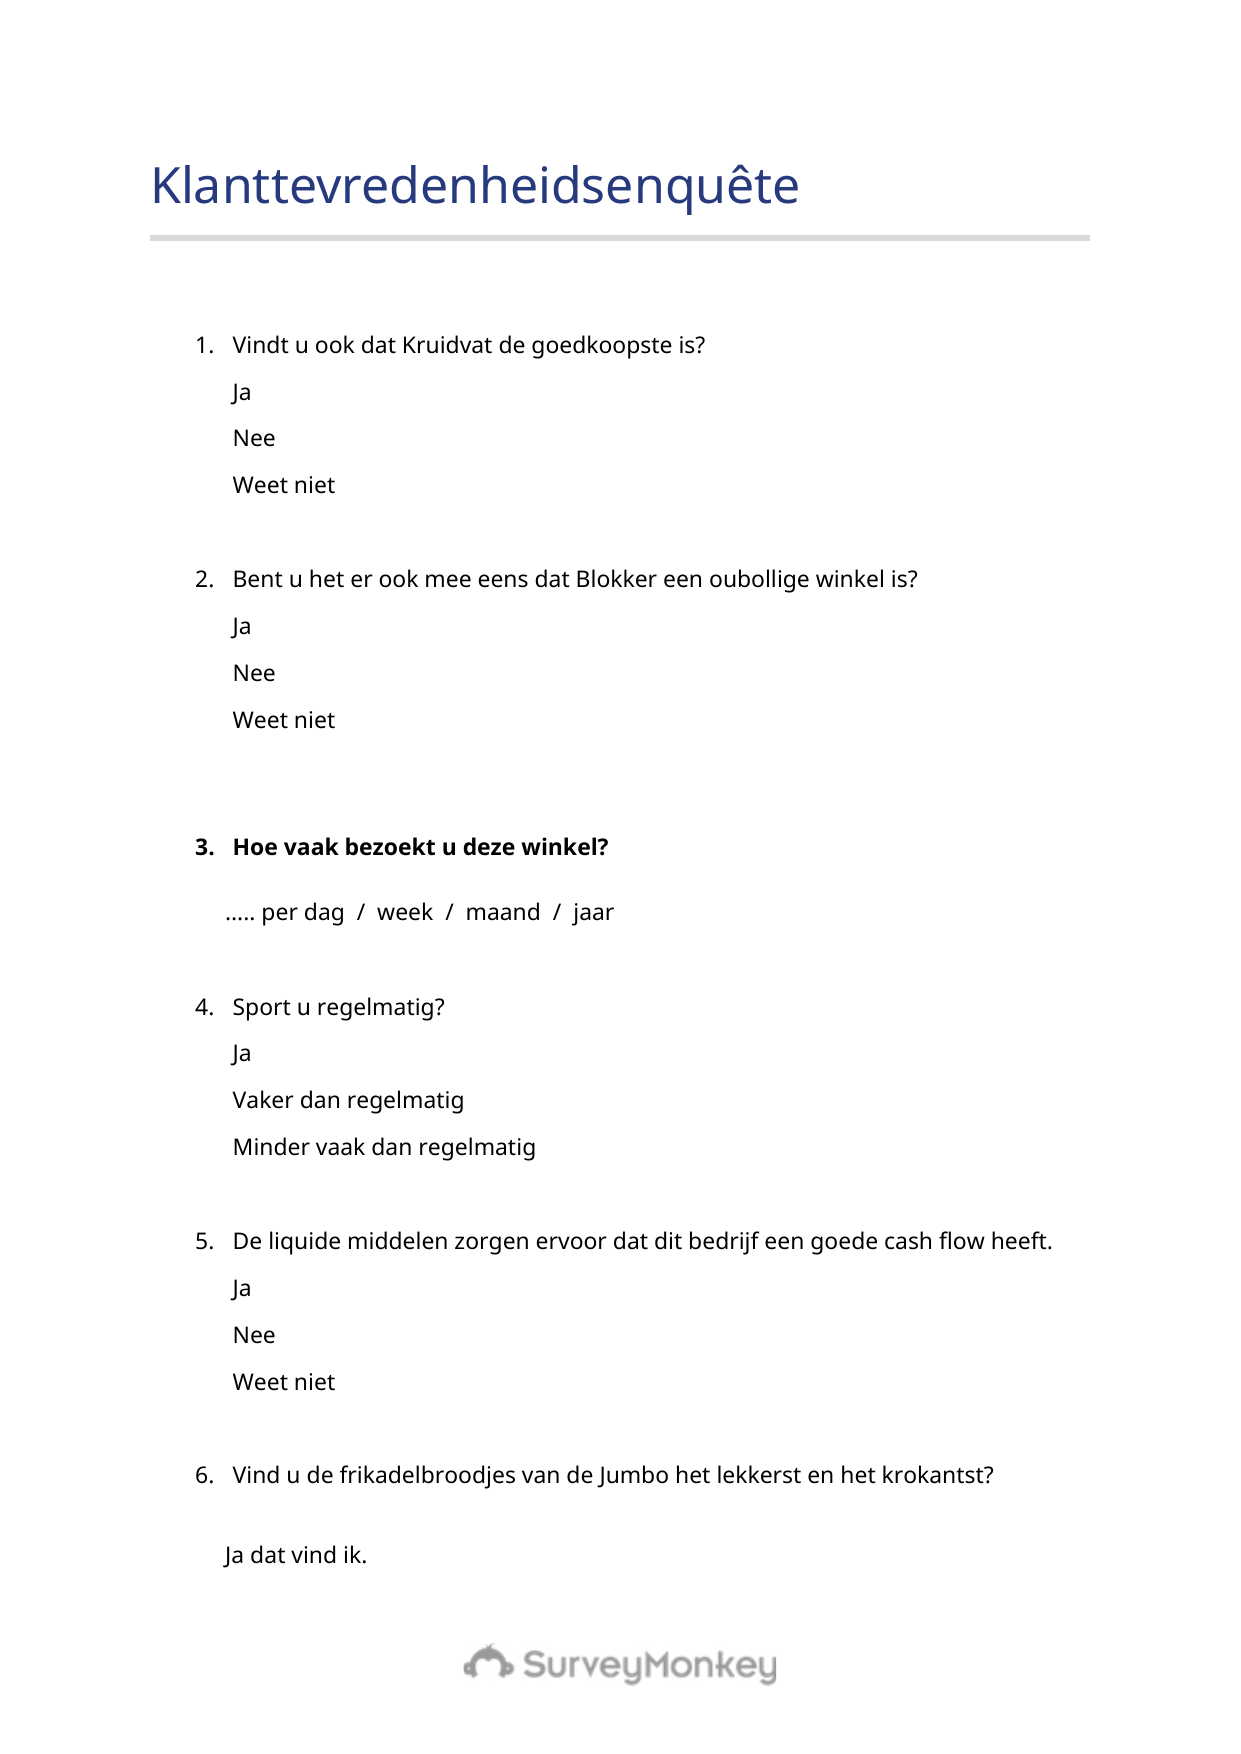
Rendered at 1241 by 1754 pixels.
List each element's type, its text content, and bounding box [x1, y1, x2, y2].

list Nee [232, 422, 1090, 453]
list Vindt u ook dat Kruidvat de goedkoopste is? [195, 328, 1090, 360]
list Ja [232, 375, 1090, 407]
list ….. per dag / week / maand / jaar [225, 896, 1090, 927]
list Bent u het er ook mee eens dat Blokker een oubollige winkel is? Ja Nee Weet niet [195, 563, 1090, 782]
list Vind u de frikadelbroodjes van de Jumbo het lekkerst en het krokantst? [195, 1459, 1090, 1490]
list Ja dat vind ik. [225, 1539, 1090, 1571]
list Weet niet [232, 469, 1090, 500]
list De liquide middelen zorgen ervoor dat dit bedrijf een goede cash flow heeft. Ja Nee Weet niet [195, 1225, 1090, 1397]
list Sport u regelmatig? Ja Vaker dan regelmatig Minder vaak dan regelmatig [195, 990, 1090, 1162]
list Hoe vaak bezoekt u deze winkel? [195, 831, 1090, 862]
picture [463, 1643, 777, 1686]
